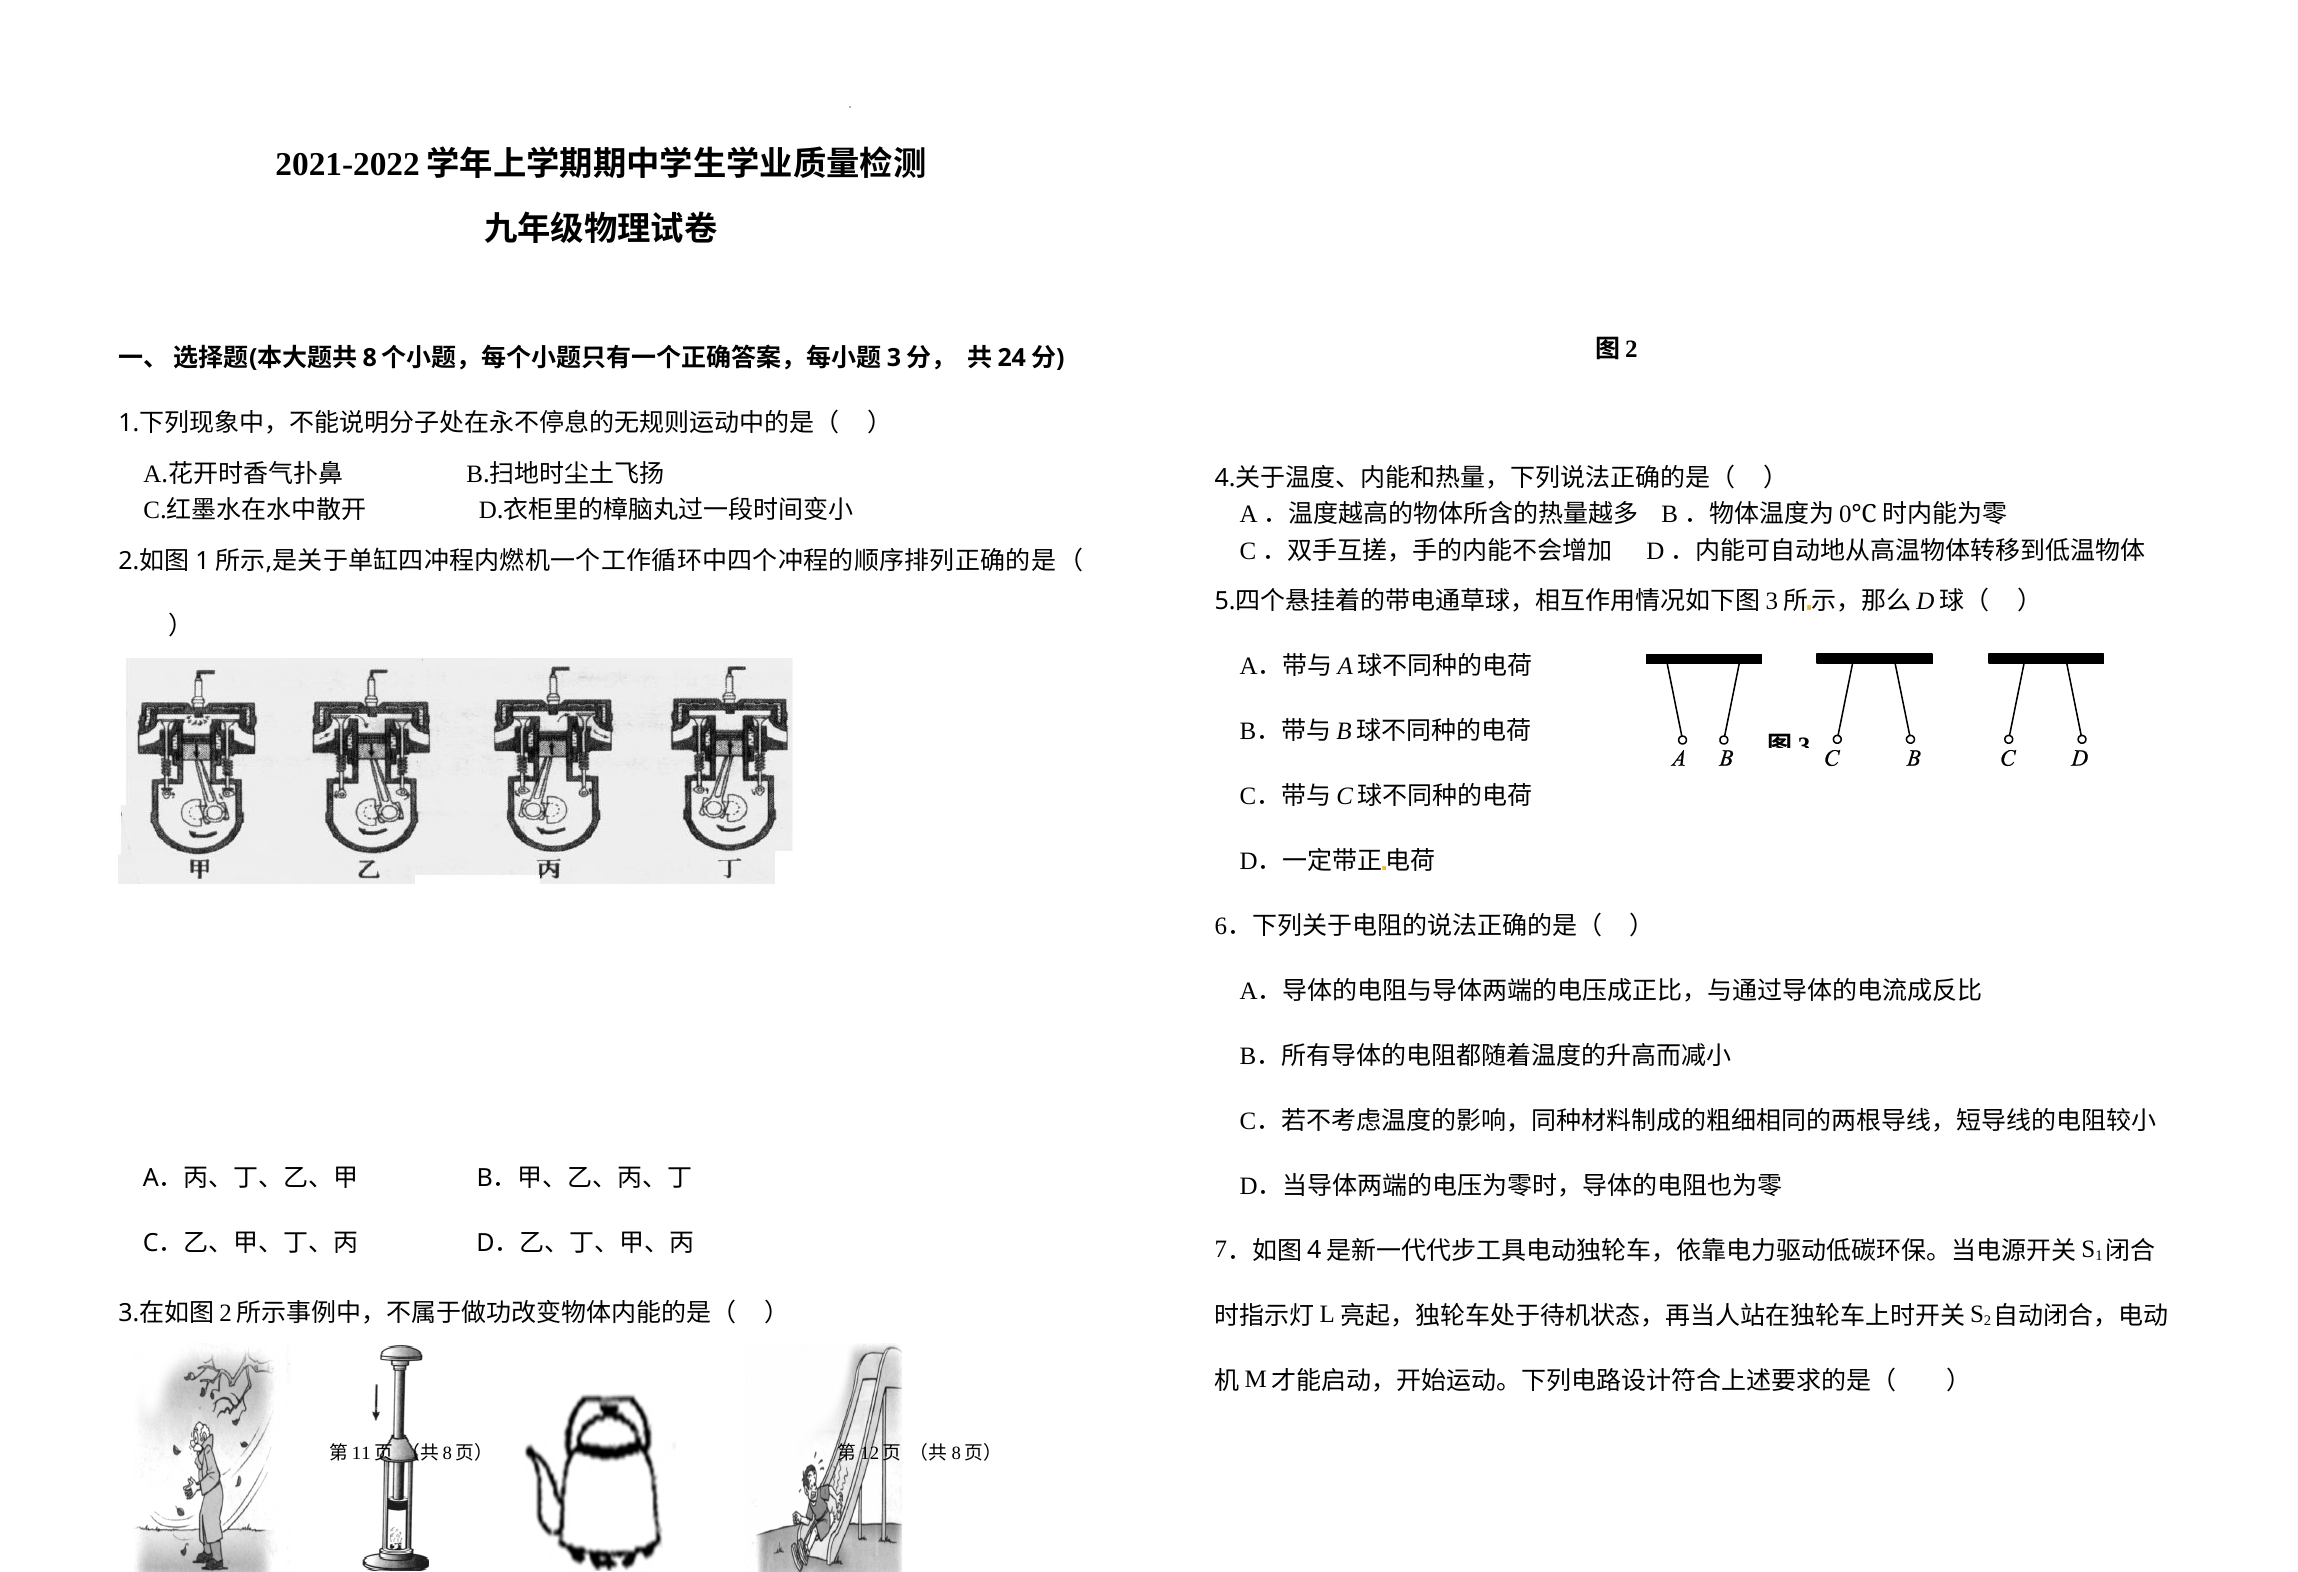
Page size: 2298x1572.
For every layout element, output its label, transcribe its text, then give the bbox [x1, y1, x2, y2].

text C．带与C球不同种的电荷 [1214, 761, 2179, 826]
picture [515, 1379, 676, 1571]
text 3.在如图2所示事例中，不属于做功改变物体内能的是（ ） [118, 1273, 1083, 1338]
text C ．双手互搓，手的内能不会增加 D ．内能可自动地从高温物体转移到低温物体 [1214, 530, 2179, 566]
text 九年级物理试卷 [118, 193, 1083, 258]
text 6．下列关于电阻的说法正确的是（ ） [1214, 891, 2179, 956]
text A．带与A球不同种的电荷 [1214, 631, 2179, 696]
text 2021-2022学年上学期期中学生学业质量检测 [118, 128, 1083, 193]
text 7．如图4是新一代代步工具电动独轮车，依靠电力驱动低碳环保。当电源开关S1闭合时指示灯L亮起，独轮车处于待机状态，再当人站在独轮车上时开关S2自动闭合，电动机M才能启动，开始运动。下列电路设计符合上述要求的是（ ） [1214, 1216, 2179, 1411]
text D．当导体两端的电压为零时，导体的电阻也为零 [1214, 1151, 2179, 1216]
text 一、 选择题(本大题共8个小题，每个小题只有一个正确答案，每小题3分， 共24分) [118, 323, 1083, 388]
text C．若不考虑温度的影响，同种材料制成的粗细相同的两根导线，短导线的电阻较小 [1214, 1086, 2179, 1151]
text A ．温度越高的物体所含的热量越多 B ．物体温度为0℃ 时内能为零 [1214, 494, 2179, 530]
picture [745, 1343, 903, 1572]
text 5.四个悬挂着的带电通草球，相互作用情况如下图3所示，那么D球（ ） [1214, 566, 2179, 631]
picture [133, 1343, 291, 1572]
text D．一定带正电荷 [1214, 826, 2179, 891]
text 1.下列现象中，不能说明分子处在永不停息的无规则运动中的是（ ） [118, 388, 1083, 453]
text B．所有导体的电阻都随着温度的升高而减小 [1214, 1021, 2179, 1086]
text A.花开时香气扑鼻 B.扫地时尘土飞扬 [118, 453, 1083, 490]
picture [362, 1342, 429, 1571]
text C.红墨水在水中散开 D.衣柜里的樟脑丸过一段时间变小 [118, 490, 1083, 526]
text 4.关于温度、内能和热量，下列说法正确的是（ ） [1214, 458, 2179, 494]
text A．丙、丁、乙、甲 B．甲、乙、丙、丁 [118, 1143, 1083, 1208]
text B．带与B球不同种的电荷 [1214, 696, 2179, 761]
text A．导体的电阻与导体两端的电压成正比，与通过导体的电流成反比 [1214, 956, 2179, 1021]
picture [118, 658, 793, 884]
text C．乙、甲、丁、丙 D．乙、丁、甲、丙 [118, 1208, 1083, 1273]
text 2.如图1所示,是关于单缸四冲程内燃机一个工作循环中四个冲程的顺序排列正确的是（ ） [118, 526, 1083, 656]
